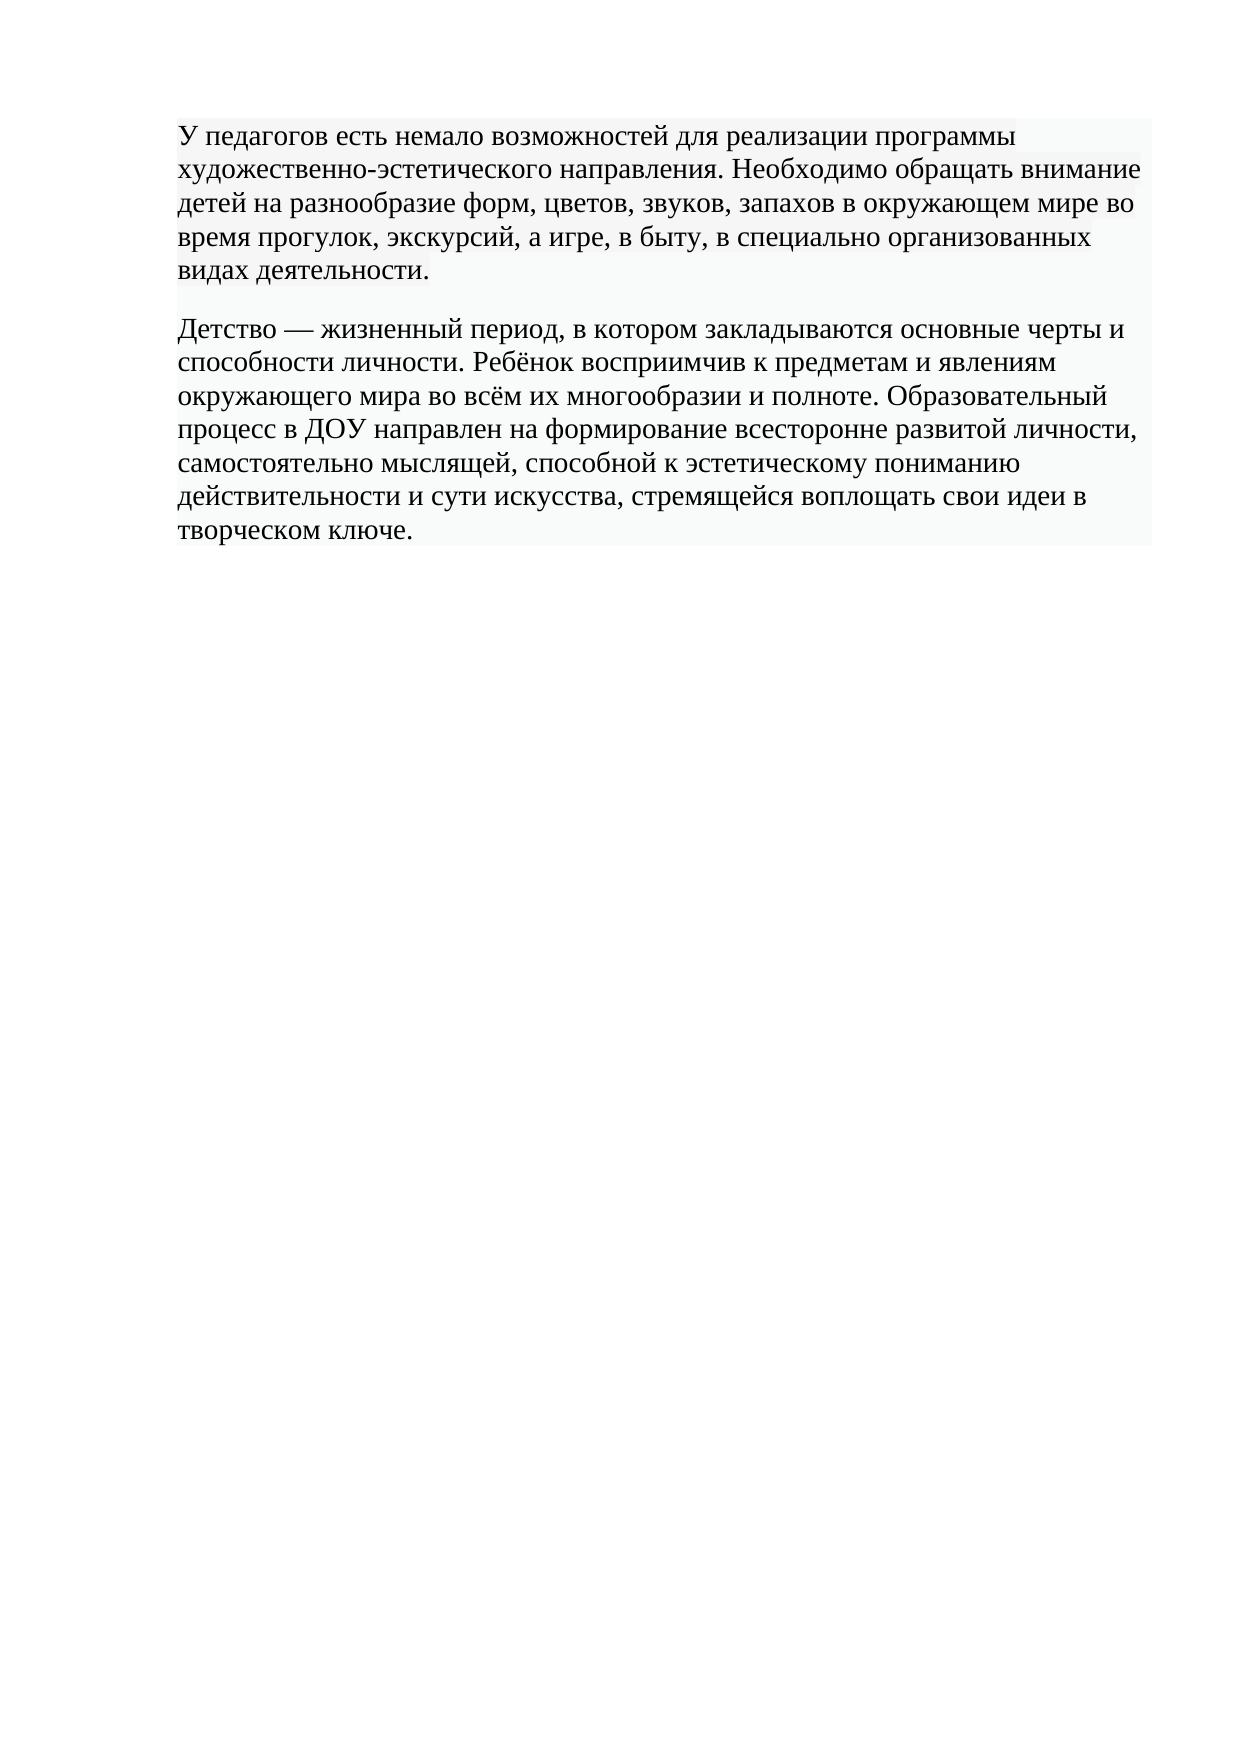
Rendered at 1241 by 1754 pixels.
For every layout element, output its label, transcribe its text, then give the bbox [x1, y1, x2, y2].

text У педагогов есть немало возможностей для реализации программы художественно-эстетического направления. Необходимо обращать внимание детей на разнообразие форм, цветов, звуков, запахов в окружающем мире во время прогулок, экскурсий, а игре, в быту, в специально организованных видах деятельности. [430, 118, 1152, 286]
text Детство — жизненный период, в котором закладываются основные черты и способности личности. Ребёнок восприимчив к предметам и явлениям окружающего мира во всём их многообразии и полноте. Образовательный процесс в ДОУ направлен на формирование всесторонне развитой личности, самостоятельно мыслящей, способной к эстетическому пониманию действительности и сути искусства, стремящейся воплощать свои идеи в творческом ключе. [177, 311, 1152, 546]
